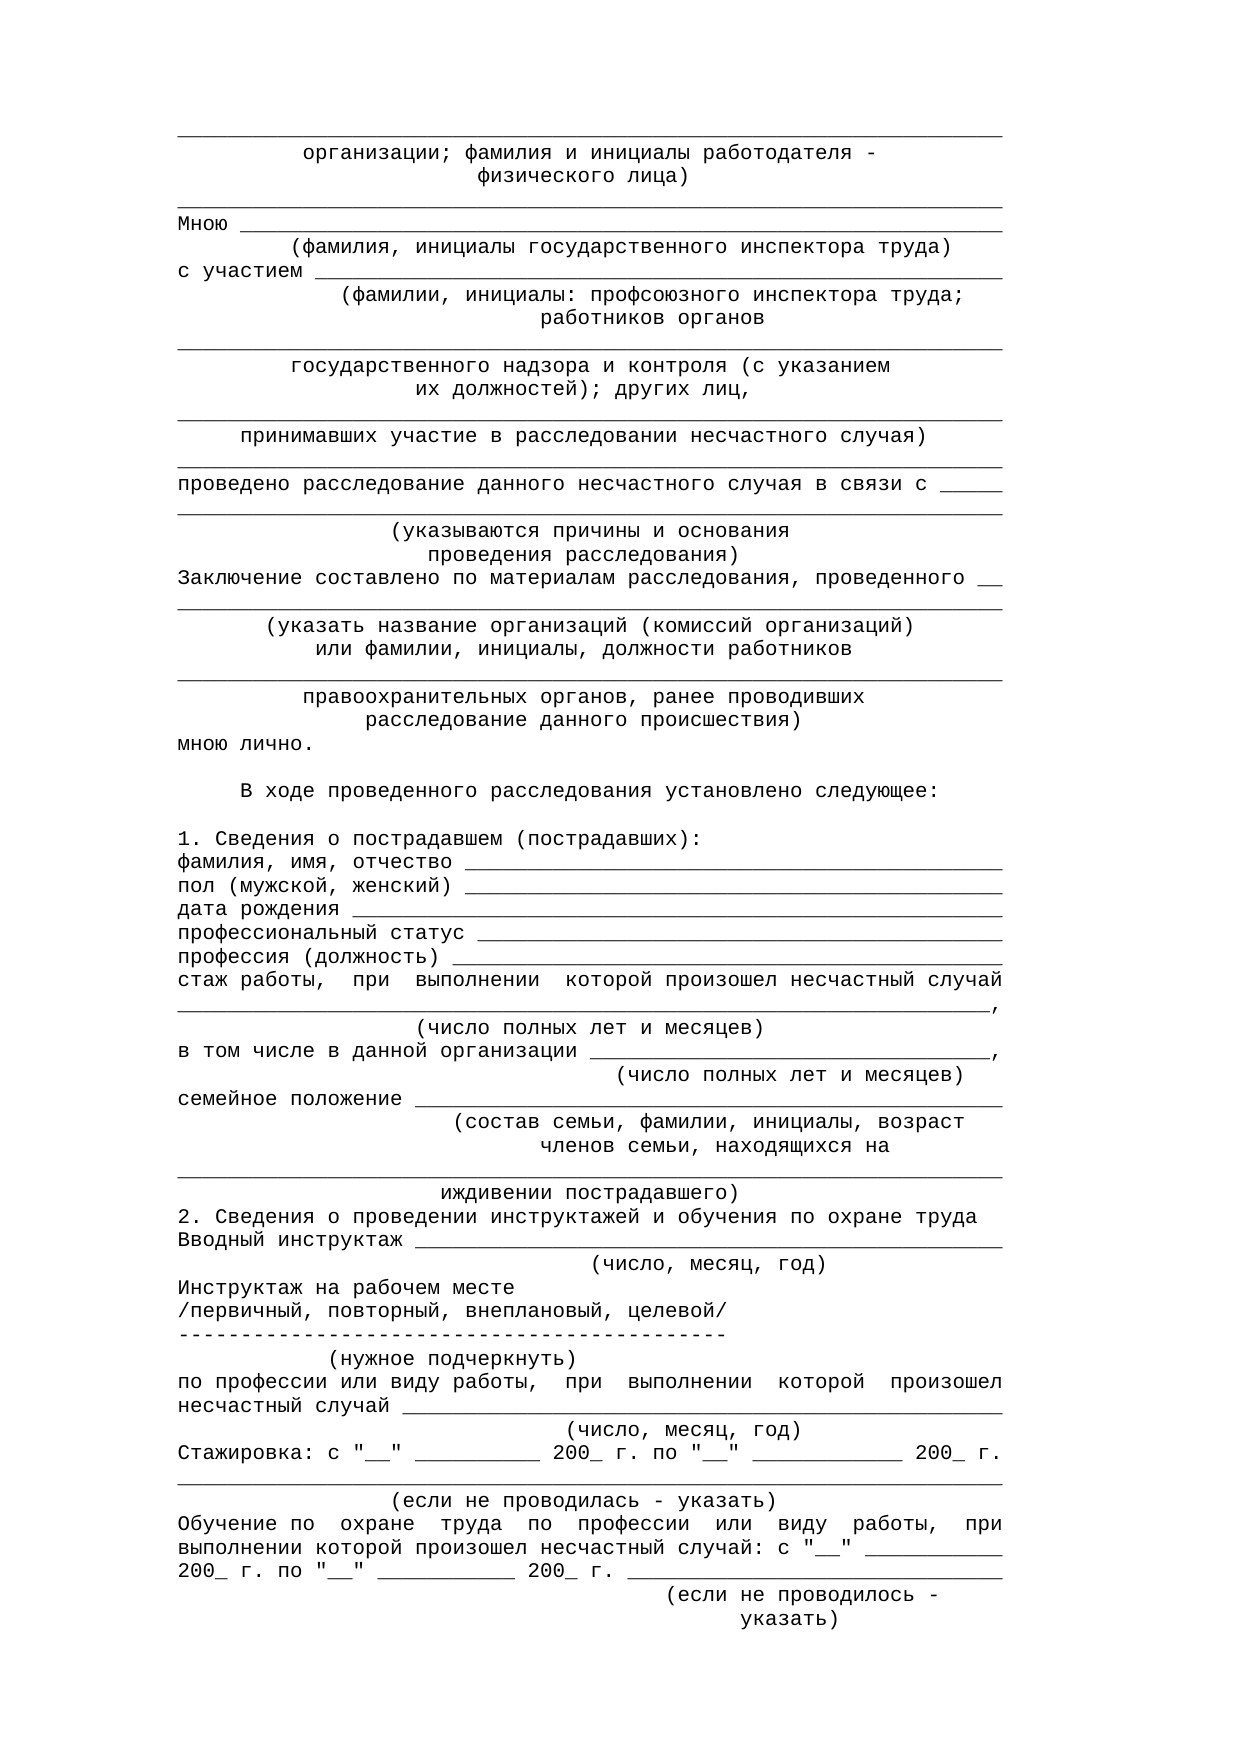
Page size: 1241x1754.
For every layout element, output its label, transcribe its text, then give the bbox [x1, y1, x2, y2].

text указать) [177, 1608, 1152, 1631]
text (фамилия, инициалы государственного инспектора труда) [177, 236, 1152, 260]
text стаж работы, при выполнении которой произошел несчастный случай [177, 969, 1152, 993]
text Обучение по охране труда по профессии или виду работы, при [177, 1513, 1152, 1537]
text (состав семьи, фамилии, инициалы, возраст [177, 1111, 1152, 1135]
text профессиональный статус __________________________________________ [177, 922, 1152, 946]
text мною лично. [177, 733, 1152, 757]
text 2. Сведения о проведении инструктажей и обучения по охране труда [177, 1206, 1152, 1229]
text (если не проводилось - [177, 1584, 1152, 1608]
text (указать название организаций (комиссий организаций) [177, 615, 1152, 638]
text (число полных лет и месяцев) [177, 1017, 1152, 1040]
text __________________________________________________________________ [177, 591, 1152, 615]
text пол (мужской, женский) ___________________________________________ [177, 875, 1152, 898]
text Мною _____________________________________________________________ [177, 213, 1152, 236]
text /первичный, повторный, внеплановый, целевой/ [177, 1300, 1152, 1324]
text с участием _______________________________________________________ [177, 260, 1152, 284]
text Вводный инструктаж _______________________________________________ [177, 1229, 1152, 1253]
text __________________________________________________________________ [177, 449, 1152, 473]
text проведено расследование данного несчастного случая в связи с _____ [177, 473, 1152, 496]
text Заключение составлено по материалам расследования, проведенного __ [177, 567, 1152, 591]
text (указываются причины и основания [177, 520, 1152, 544]
text в том числе в данной организации ________________________________, [177, 1040, 1152, 1064]
text __________________________________________________________________ [177, 1466, 1152, 1489]
text __________________________________________________________________ [177, 402, 1152, 426]
text семейное положение _______________________________________________ [177, 1088, 1152, 1111]
text (нужное подчеркнуть) [177, 1348, 1152, 1371]
text организации; фамилия и инициалы работодателя - [177, 142, 1152, 165]
text В ходе проведенного расследования установлено следующее: [177, 780, 1152, 804]
text __________________________________________________________________ [177, 331, 1152, 354]
text (число, месяц, год) [177, 1419, 1152, 1442]
text -------------------------------------------- [177, 1324, 1152, 1348]
text работников органов [177, 307, 1152, 331]
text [177, 189, 1152, 213]
text или фамилии, инициалы, должности работников [177, 638, 1152, 662]
text _________________________________________________________________, [177, 993, 1152, 1017]
text (число полных лет и месяцев) [177, 1064, 1152, 1088]
text фамилия, имя, отчество ___________________________________________ [177, 851, 1152, 875]
text несчастный случай ________________________________________________ [177, 1395, 1152, 1419]
text (фамилии, инициалы: профсоюзного инспектора труда; [177, 284, 1152, 307]
text расследование данного происшествия) [177, 709, 1152, 733]
text проведения расследования) [177, 544, 1152, 567]
text иждивении пострадавшего) [177, 1182, 1152, 1206]
text членов семьи, находящихся на [177, 1135, 1152, 1158]
text 1. Сведения о пострадавшем (пострадавших): [177, 827, 1152, 851]
text Стажировка: с "__" __________ 200_ г. по "__" ____________ 200_ г. [177, 1442, 1152, 1466]
text принимавших участие в расследовании несчастного случая) [177, 426, 1152, 449]
text физического лица) [177, 165, 1152, 189]
text правоохранительных органов, ранее проводивших [177, 686, 1152, 709]
text 200_ г. по "__" ___________ 200_ г. ______________________________ [177, 1561, 1152, 1584]
text дата рождения ____________________________________________________ [177, 898, 1152, 922]
text Инструктаж на рабочем месте [177, 1277, 1152, 1300]
text __________________________________________________________________ [177, 1158, 1152, 1182]
text (если не проводилась - указать) [177, 1489, 1152, 1513]
text (число, месяц, год) [177, 1253, 1152, 1277]
text профессия (должность) ____________________________________________ [177, 946, 1152, 969]
text __________________________________________________________________ [177, 662, 1152, 686]
text их должностей); других лиц, [177, 378, 1152, 402]
text по профессии или виду работы, при выполнении которой произошел [177, 1371, 1152, 1395]
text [177, 118, 1152, 142]
text выполнении которой произошел несчастный случай: с "__" ___________ [177, 1537, 1152, 1561]
text __________________________________________________________________ [177, 496, 1152, 520]
text государственного надзора и контроля (с указанием [177, 354, 1152, 378]
